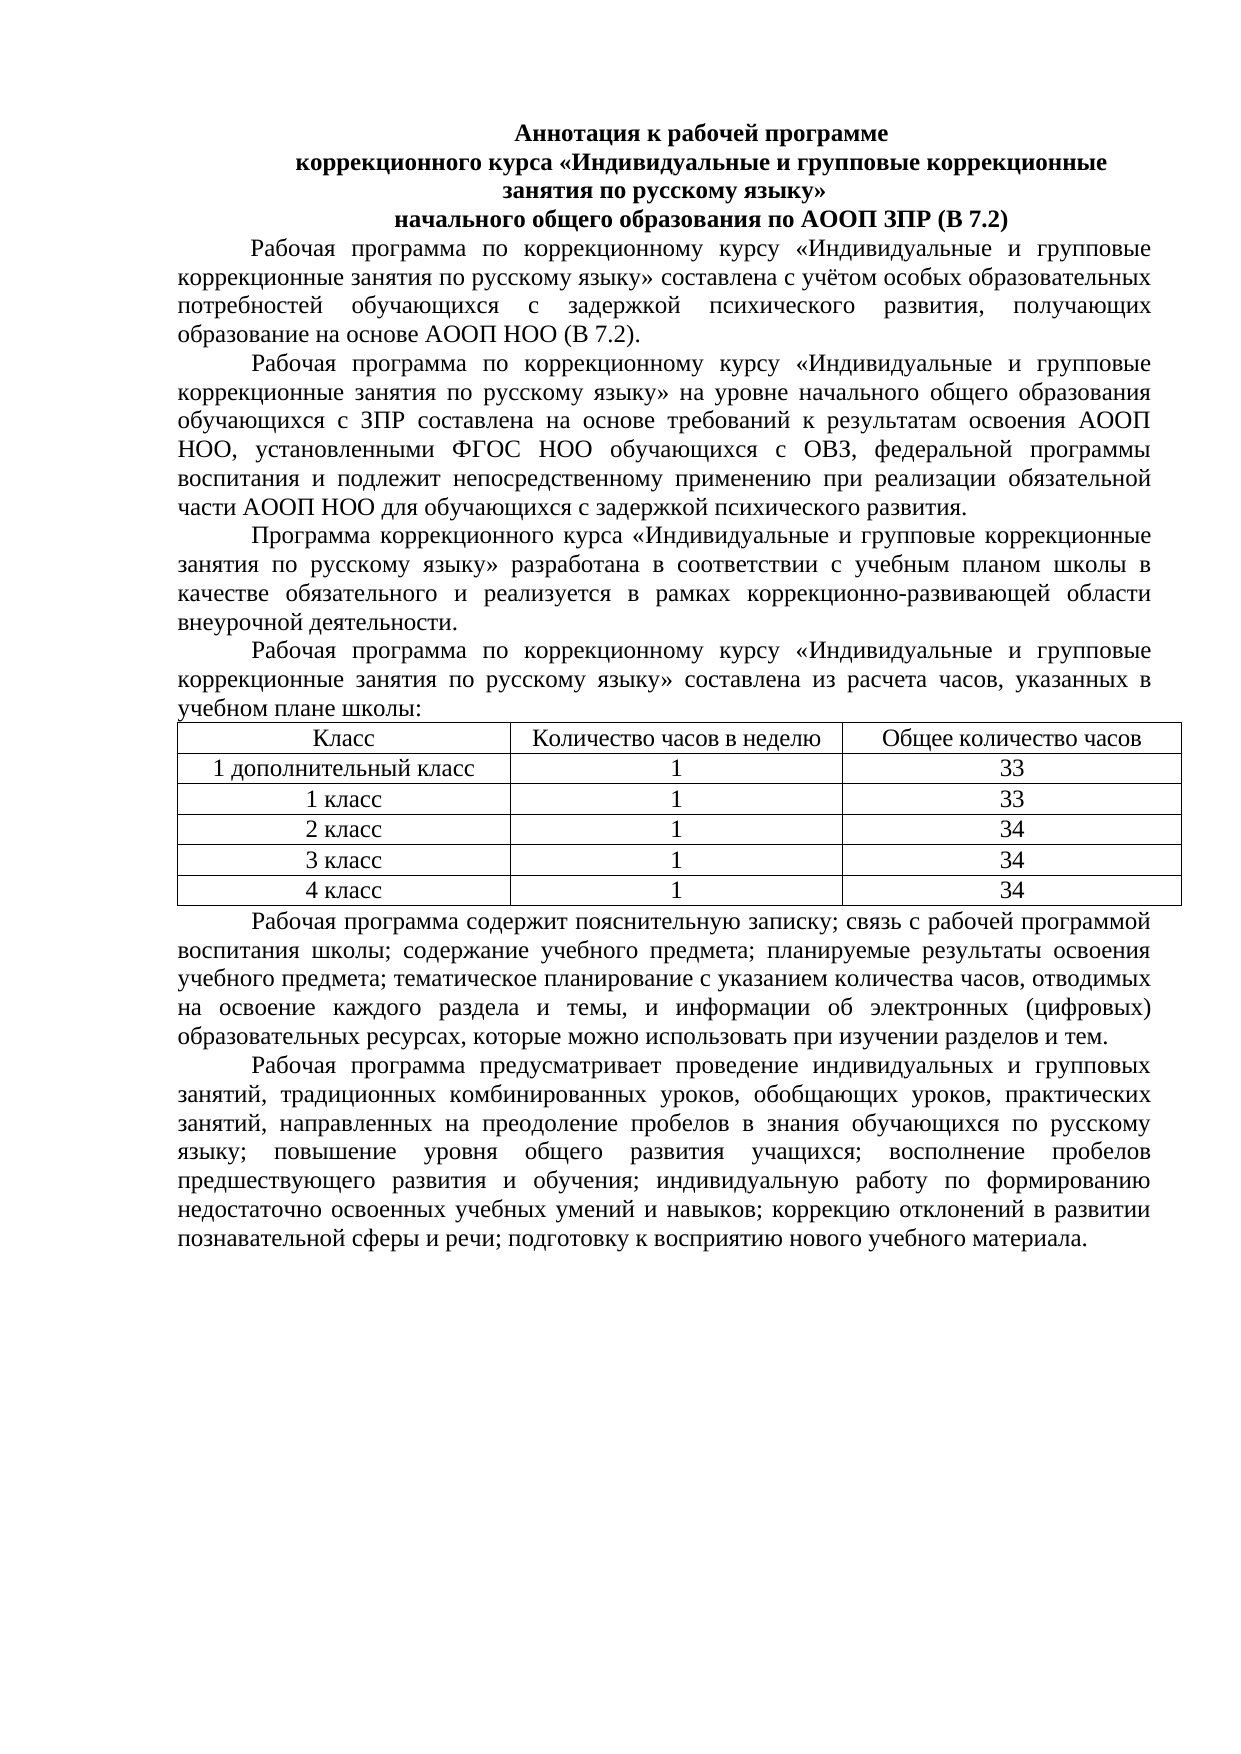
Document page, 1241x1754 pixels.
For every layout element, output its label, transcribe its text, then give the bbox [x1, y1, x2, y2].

table_cell 2 класс [178, 815, 510, 844]
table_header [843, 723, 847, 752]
text Аннотация к рабочей программе [177, 118, 1152, 147]
text Программа коррекционного курса «Индивидуальные и групповые коррекционные занятия по русскому языку» разработана в соответствии с учебным планом школы в качестве обязательного и реализуется в рамках коррекционно-развивающей области внеурочной деятельности. [177, 521, 1152, 636]
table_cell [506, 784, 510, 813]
table_cell 1 [511, 754, 842, 783]
text Рабочая программа по коррекционному курсу «Индивидуальные и групповые коррекционные занятия по русскому языку» составлена из расчета часов, указанных в учебном плане школы: [177, 636, 1152, 722]
text начального общего образования по АООП ЗПР (В 7.2) [177, 204, 1152, 233]
table_cell 4 класс [178, 876, 510, 905]
table_cell 34 [843, 876, 1181, 905]
text Рабочая программа предусматривает проведение индивидуальных и групповых занятий, традиционных комбинированных уроков, обобщающих уроков, практических занятий, направленных на преодоление пробелов в знания обучающихся по русскому языку; повышение уровня общего развития учащихся; восполнение пробелов предшествующего развития и обучения; индивидуальную работу по формированию недостаточно освоенных учебных умений и навыков; коррекцию отклонений в развитии познавательной сферы и речи; подготовку к восприятию нового учебного материала. [177, 1050, 1152, 1251]
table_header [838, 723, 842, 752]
text Рабочая программа по коррекционному курсу «Индивидуальные и групповые коррекционные занятия по русскому языку» составлена с учётом особых образовательных потребностей обучающихся с задержкой психического развития, получающих образование на основе АООП НОО (В 7.2). [177, 233, 1152, 348]
text Рабочая программа по коррекционному курсу «Индивидуальные и групповые коррекционные занятия по русскому языку» на уровне начального общего образования обучающихся с ЗПР составлена на основе требований к результатам освоения АООП НОО, установленными ФГОС НОО обучающихся с ОВЗ, федеральной программы воспитания и подлежит непосредственному применению при реализации обязательной части АООП НОО для обучающихся с задержкой психического развития. [177, 348, 1152, 521]
table_cell 1 [511, 815, 842, 844]
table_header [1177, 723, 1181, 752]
text коррекционного курса «Индивидуальные и групповые коррекционные занятия по русскому языку» [177, 147, 1152, 204]
table_cell 1 дополнительный класс [178, 754, 510, 783]
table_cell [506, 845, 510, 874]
text Рабочая программа содержит пояснительную записку; связь с рабочей программой воспитания школы; содержание учебного предмета; планируемые результаты освоения учебного предмета; тематическое планирование с указанием количества часов, отводимых на освоение каждого раздела и темы, и информации об электронных (цифровых) образовательных ресурсах, которые можно использовать при изучении разделов и тем. [177, 906, 1152, 1050]
table_cell 34 [843, 815, 1181, 844]
table_cell 1 [511, 876, 842, 905]
table_cell 33 [843, 754, 1181, 783]
